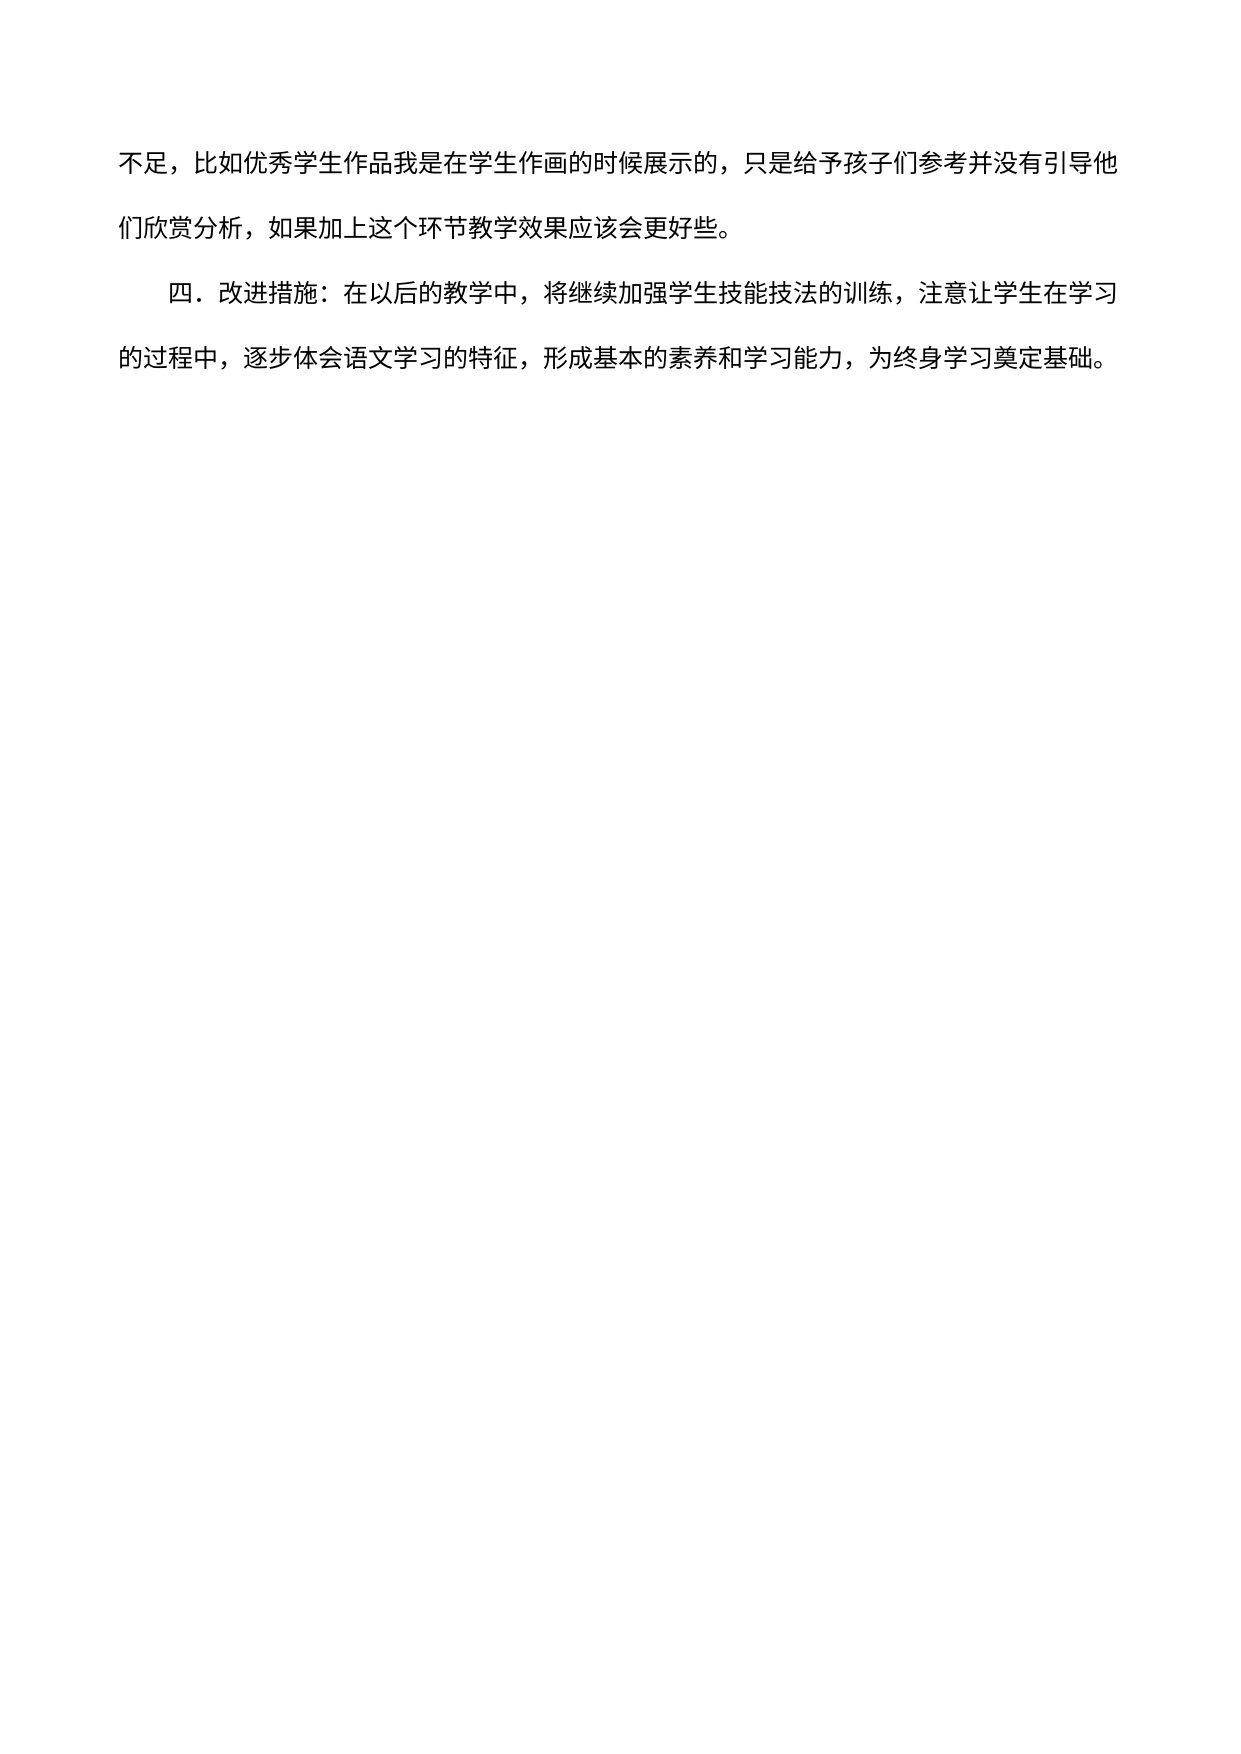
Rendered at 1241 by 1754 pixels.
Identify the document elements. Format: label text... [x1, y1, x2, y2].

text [118, 129, 1122, 259]
text 四．改进措施：在以后的教学中，将继续加强学生技能技法的训练，注意让学生在学习的过程中，逐步体会语文学习的特征，形成基本的素养和学习能力，为终身学习奠定基础。 [118, 259, 1122, 389]
